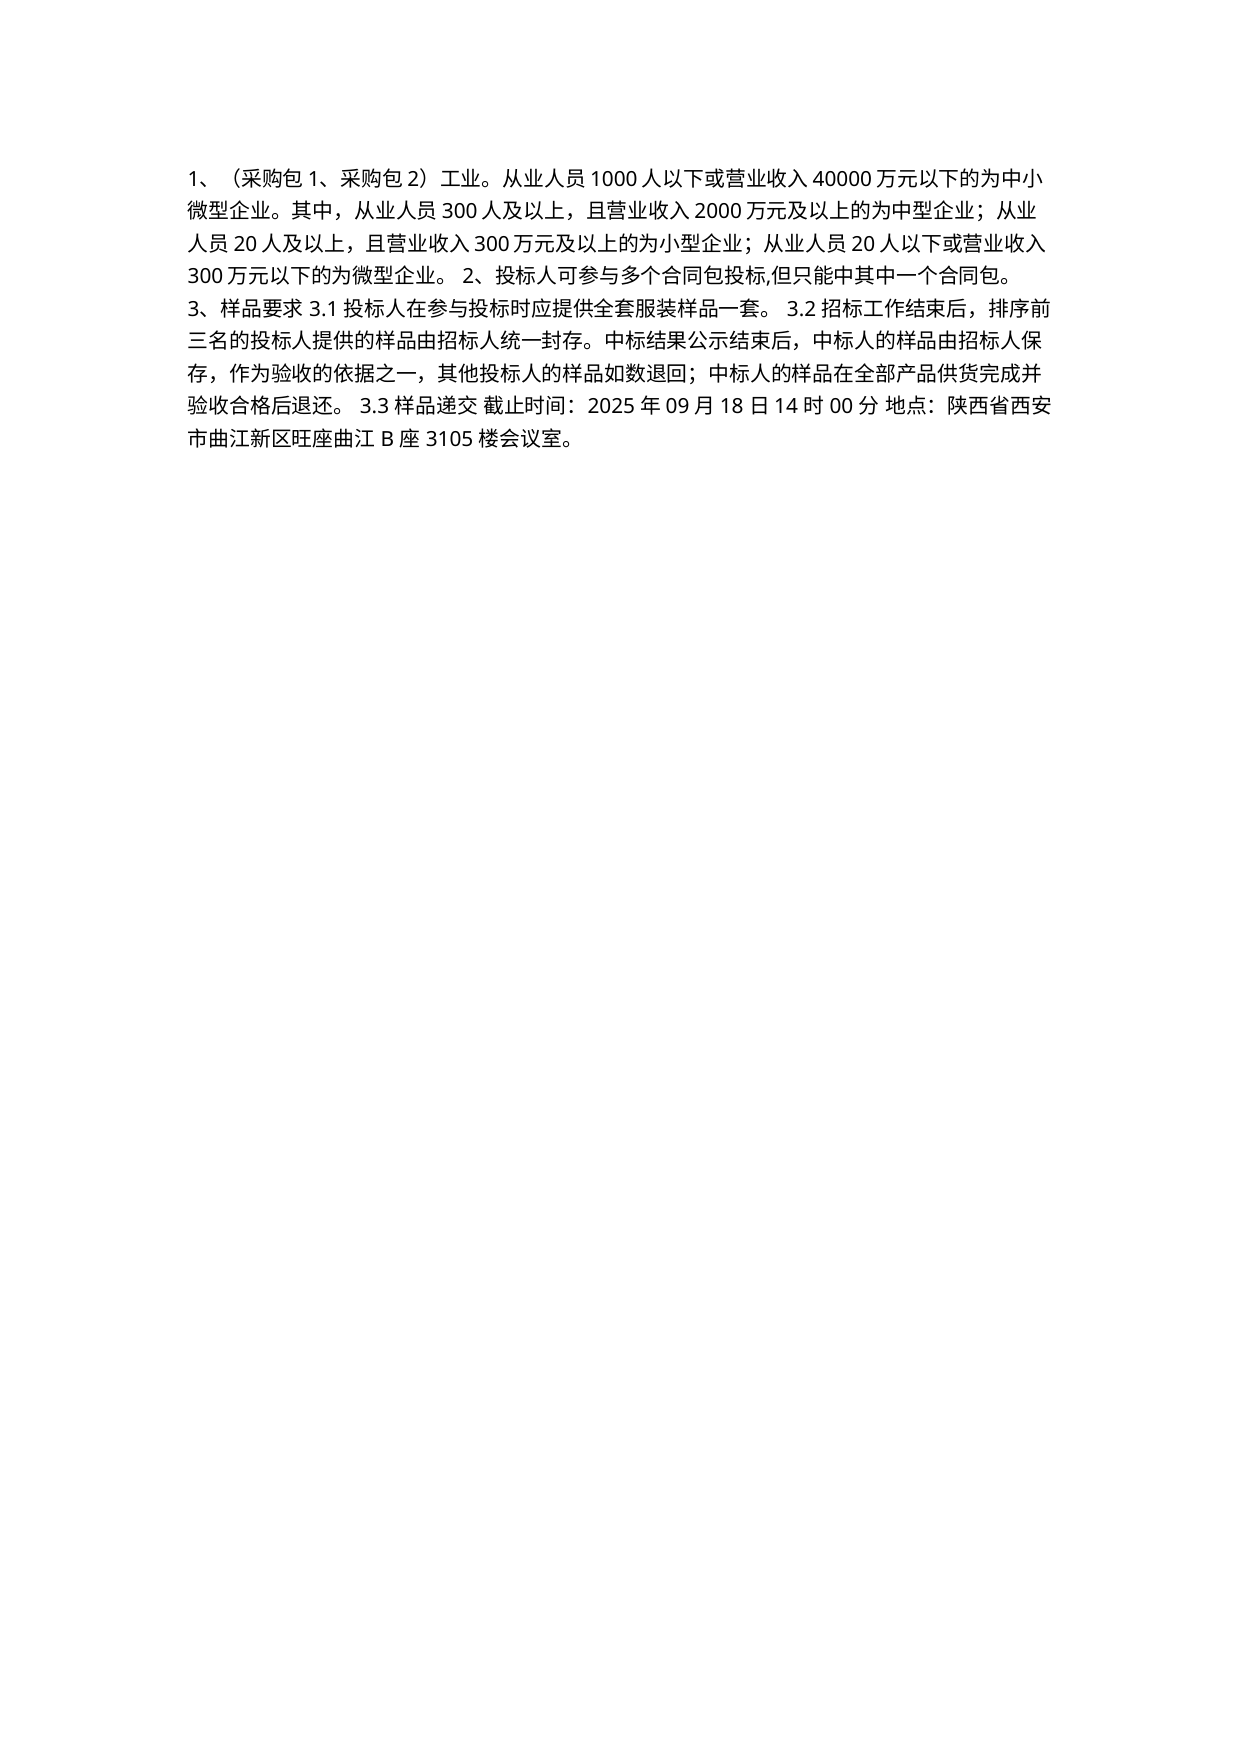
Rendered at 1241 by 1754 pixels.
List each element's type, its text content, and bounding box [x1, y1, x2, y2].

text 1、（采购包1、采购包2）工业。从业人员1000人以下或营业收入40000万元以下的为中小微型企业。其中，从业人员300人及以上，且营业收入2000万元及以上的为中型企业；从业人员20人及以上，且营业收入300万元及以上的为小型企业；从业人员20人以下或营业收入300万元以下的为微型企业。 2、投标人可参与多个合同包投标,但只能中其中一个合同包。 3、样品要求 3.1 投标人在参与投标时应提供全套服装样品一套。 3.2 招标工作结束后，排序前三名的投标人提供的样品由招标人统一封存。中标结果公示结束后，中标人的样品由招标人保存，作为验收的依据之一，其他投标人的样品如数退回；中标人的样品在全部产品供货完成并验收合格后退还。 3.3 样品递交 截止时间：2025 年09 月18 日14 时 00 分 地点：陕西省西安市曲江新区旺座曲江 B 座 3105 楼会议室。 [187, 162, 1053, 454]
